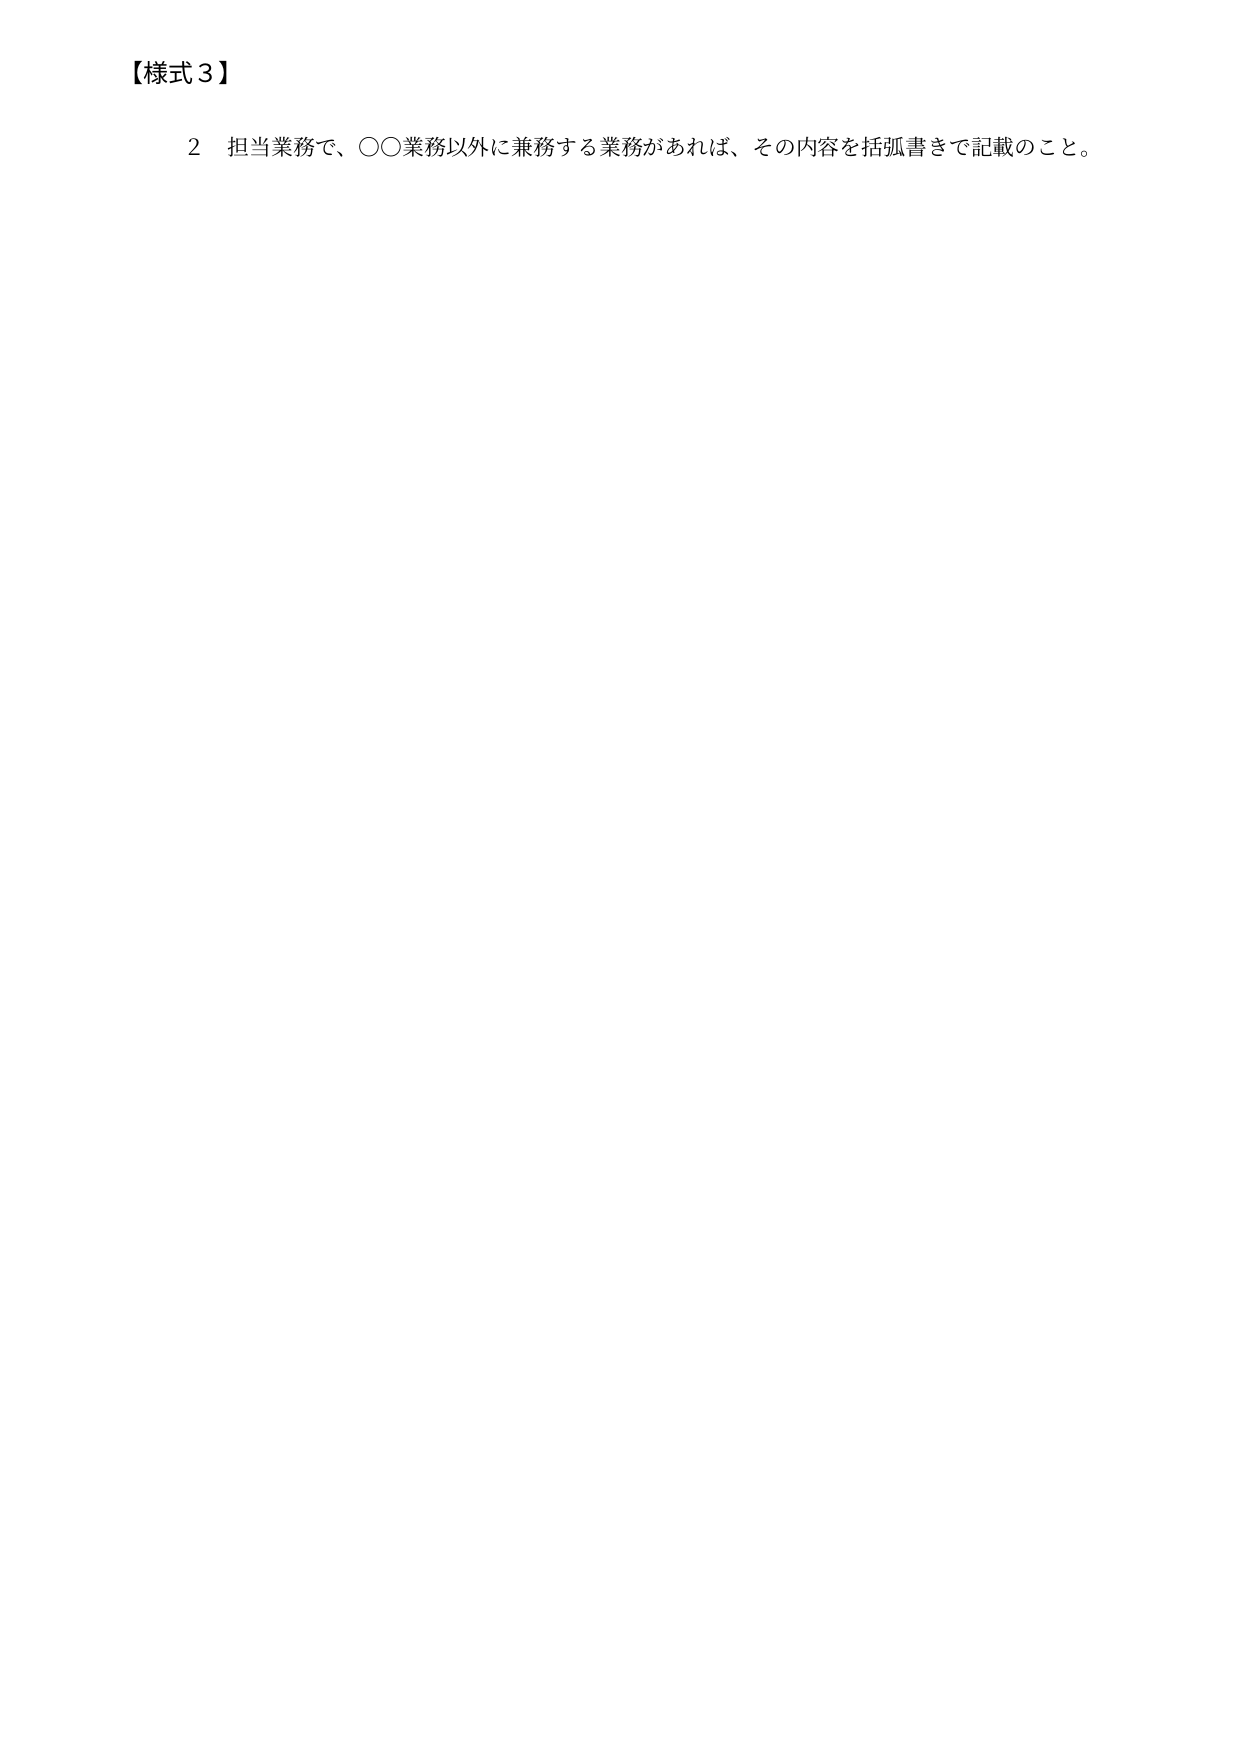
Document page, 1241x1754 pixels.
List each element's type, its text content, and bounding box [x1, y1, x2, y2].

text ２ 担当業務で、〇〇業務以外に兼務する業務があれば、その内容を括弧書きで記載のこと。 [118, 127, 1122, 164]
